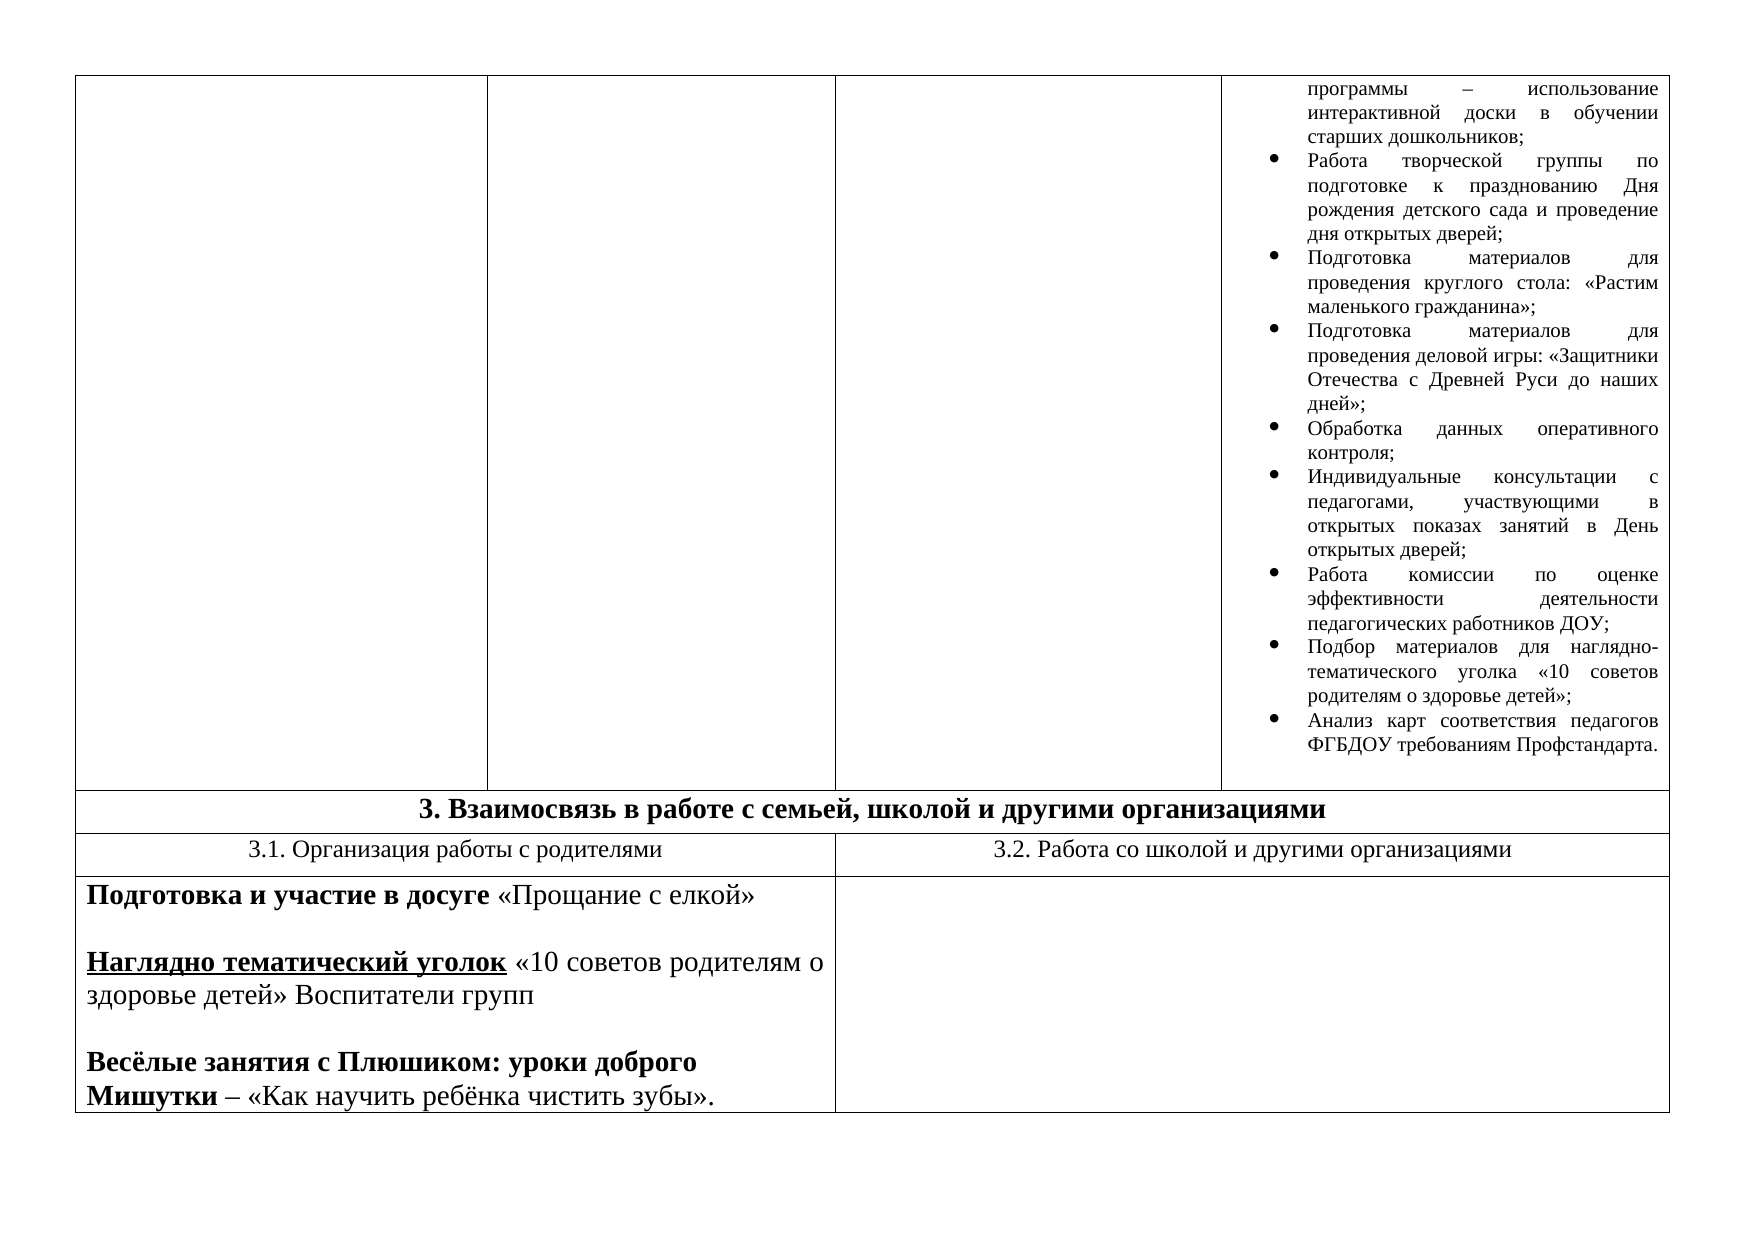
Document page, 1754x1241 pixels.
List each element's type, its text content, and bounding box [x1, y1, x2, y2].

table_cell 3. Взаимосвязь в работе с семьей, школой и другими организациями [76, 791, 1669, 833]
table_cell 3.2. Работа со школой и другими организациями [836, 834, 1669, 876]
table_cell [76, 76, 487, 790]
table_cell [1222, 76, 1669, 790]
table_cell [836, 76, 1221, 790]
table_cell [488, 76, 835, 790]
table_cell 3.1. Организация работы с родителями [76, 834, 835, 876]
table_cell [836, 877, 1669, 1112]
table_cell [76, 877, 835, 1112]
